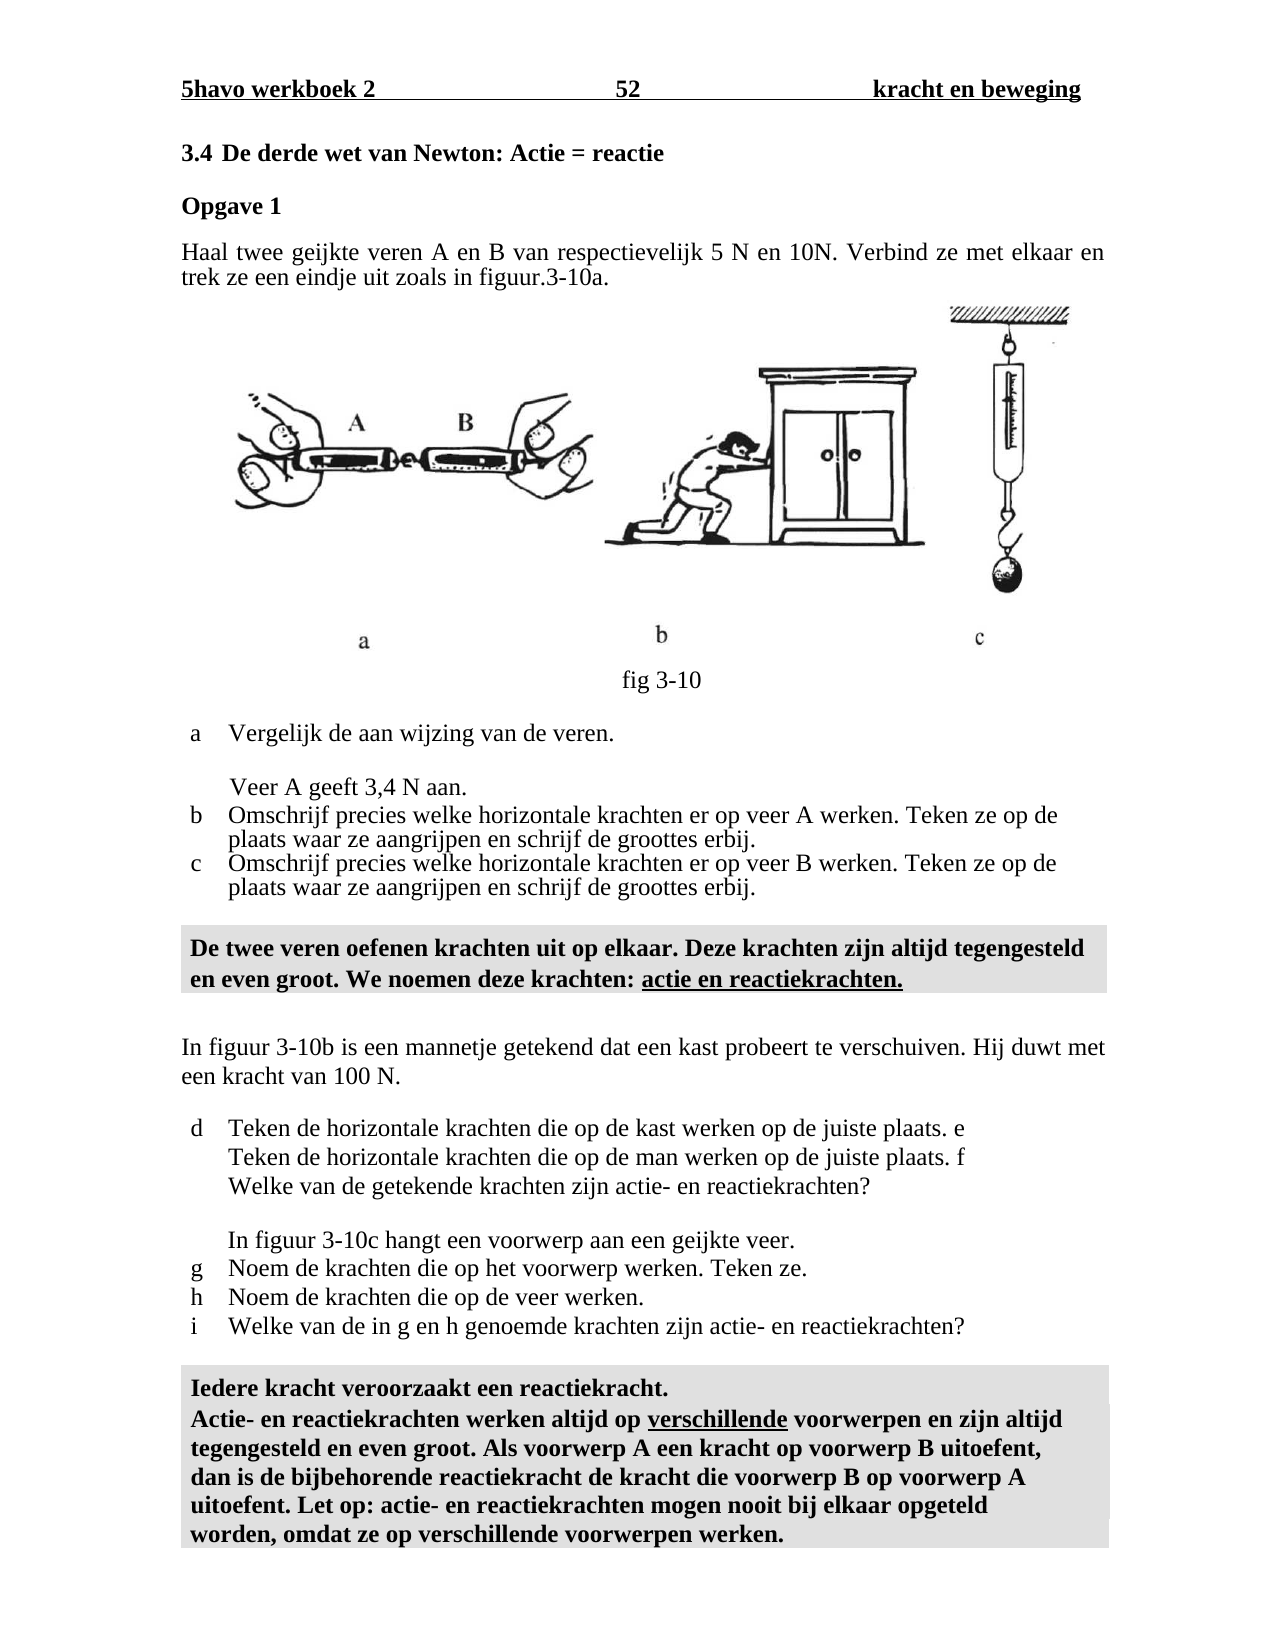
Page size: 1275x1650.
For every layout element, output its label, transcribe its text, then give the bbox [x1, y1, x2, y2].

text d Teken de horizontale krachten die op de kast werken op de juiste plaats. e Teken de horizontale krachten die op de man werken op de juiste plaats. f Welke van de getekende krachten zijn actie- en reactiekrachten? [190, 1113, 966, 1200]
text worden, omdat ze op verschillende voorwerpen werken. [181, 1519, 1109, 1548]
text a Vergelijk de aan wijzing van de veren. [190, 718, 1107, 747]
text dan is de bijbehorende reactiekracht de kracht die voorwerp B op voorwerp A [181, 1462, 1110, 1491]
text Iedere kracht veroorzaakt een reactiekracht. [181, 1365, 1109, 1404]
text g Noem de krachten die op het voorwerp werken. Teken ze. [190, 1253, 867, 1282]
picture [942, 300, 1100, 648]
text tegengesteld en even groot. Als voorwerp A een kracht op voorwerp B uitoefent, [181, 1433, 1110, 1462]
text c Omschrijf precies welke horizontale krachten er op veer B werken. Teken ze op de [190, 853, 1107, 876]
text b Omschrijf precies welke horizontale krachten er op veer A werken. Teken ze op de [190, 800, 1107, 829]
list De derde wet van Newton: Actie = reactie [181, 123, 707, 171]
text In figuur 3-10c hangt een voorwerp aan een geijkte veer. [181, 1225, 867, 1253]
text Opgave 1 [181, 176, 707, 224]
text plaats waar ze aangrijpen en schrijf de groottes erbij. [181, 829, 1107, 853]
text Veer A geeft 3,4 N aan. [181, 772, 1107, 800]
text De twee veren oefenen krachten uit op elkaar. Deze krachten zijn altijd tegengesteld [181, 925, 1107, 964]
text fig 3-10 [181, 290, 1107, 693]
text uitoefent. Let op: actie- en reactiekrachten mogen nooit bij elkaar opgeteld [181, 1491, 1110, 1519]
text i Welke van de in g en h genoemde krachten zijn actie- en reactiekrachten? [190, 1311, 1107, 1340]
text Actie- en reactiekrachten werken altijd op verschillende voorwerpen en zijn altijd [181, 1404, 1110, 1433]
text h Noem de krachten die op de veer werken. [190, 1282, 867, 1311]
text en even groot. We noemen deze krachten: actie en reactiekrachten. [181, 964, 1107, 993]
text plaats waar ze aangrijpen en schrijf de groottes erbij. [228, 876, 1107, 900]
text In figuur 3-10b is een mannetje getekend dat een kast probeert te verschuiven. Hij duwt met een kracht van 100 N. [181, 1032, 1107, 1090]
text Haal twee geijkte veren A en B van respectievelijk 5 N en 10N. Verbind ze met elkaar en trek ze een eindje uit zoals in figuur.3-10a. [181, 241, 1107, 290]
